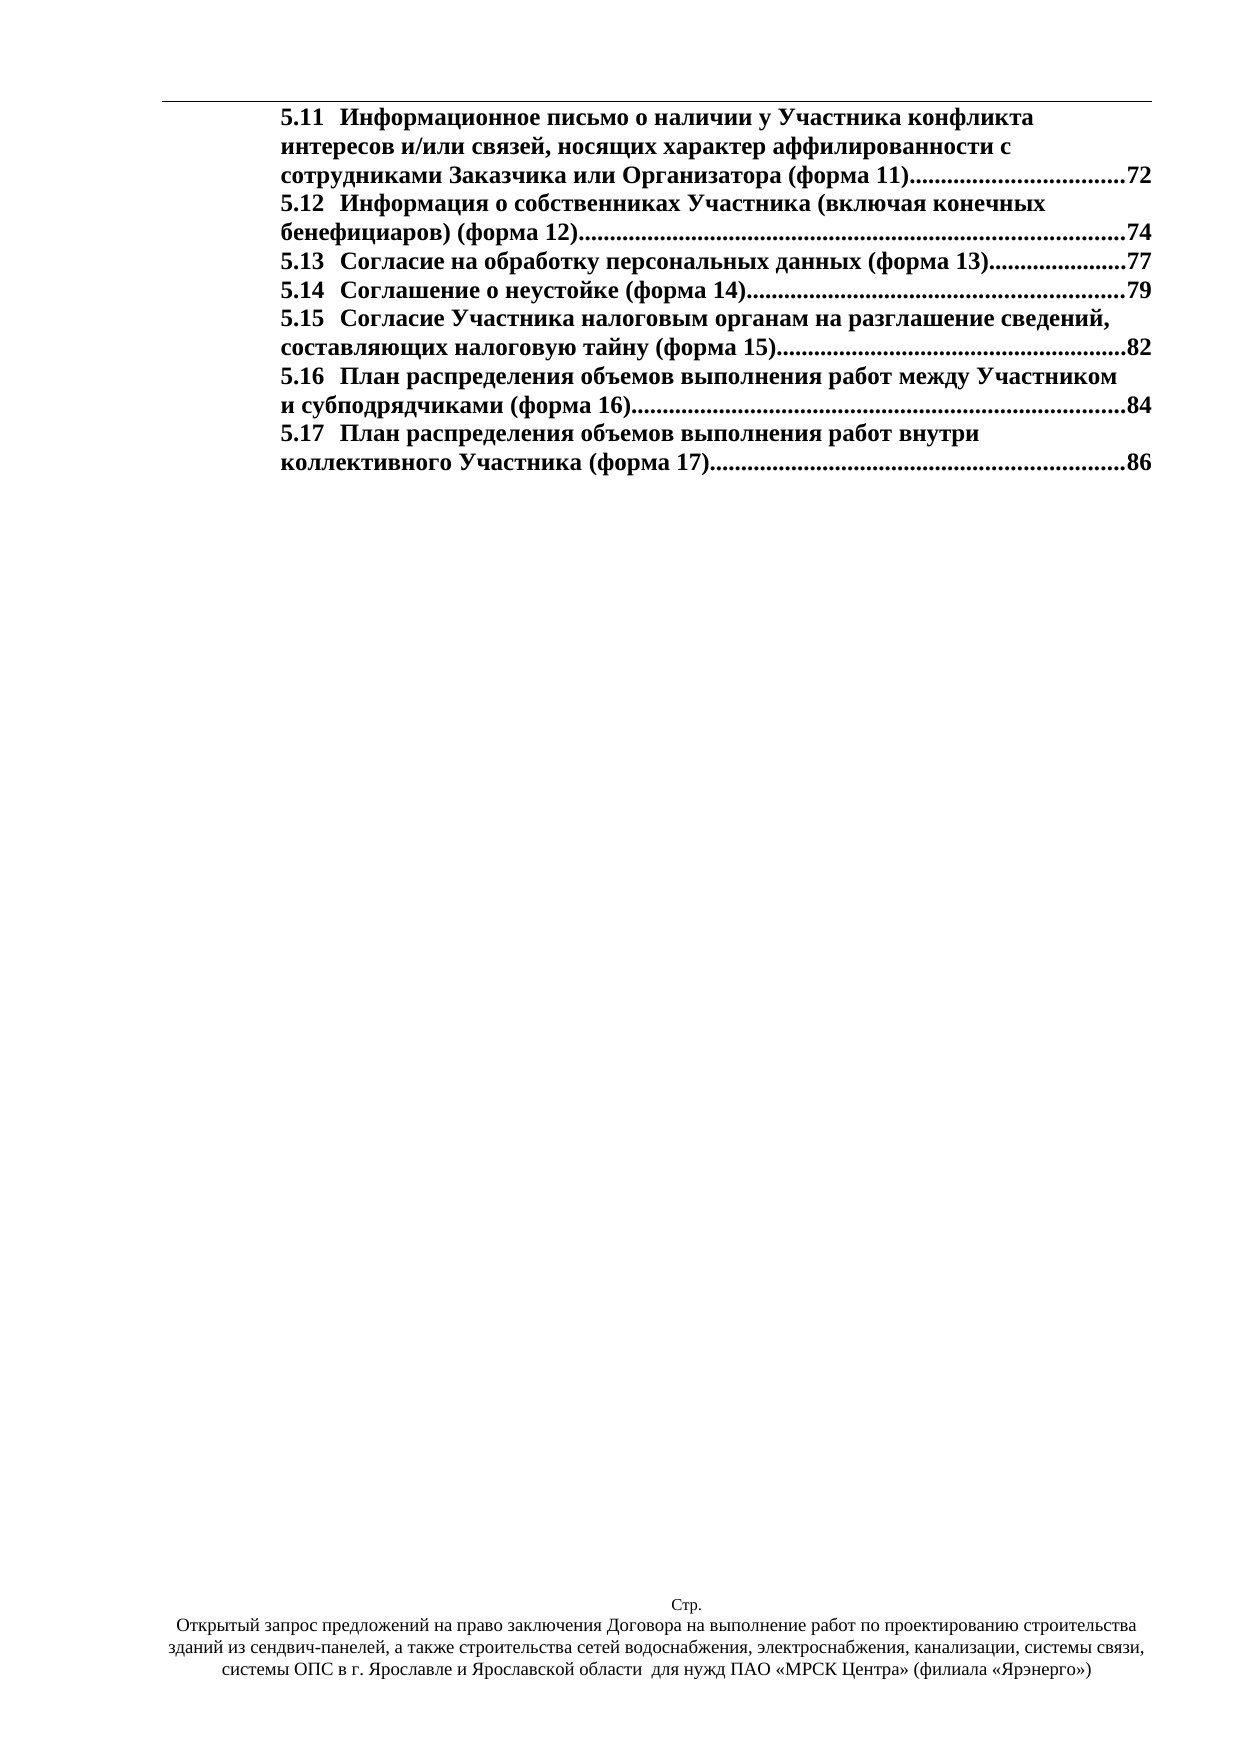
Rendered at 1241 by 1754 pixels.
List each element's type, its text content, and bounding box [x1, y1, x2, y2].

text 5.16 План распределения объемов выполнения работ между Участником и субподрядчиками (форма 16) 84 [280, 361, 1133, 418]
text 5.14 Соглашение о неустойке (форма 14) 79 [280, 275, 1133, 303]
text 5.11 Информационное письмо о наличии у Участника конфликта интересов и/или связей, носящих характер аффилированности с сотрудниками Заказчика или Организатора (форма 11) 72 [280, 102, 1133, 188]
text 5.12 Информация о собственниках Участника (включая конечных бенефициаров) (форма 12) 74 [280, 188, 1133, 246]
text 5.15 Согласие Участника налоговым органам на разглашение сведений, составляющих налоговую тайну (форма 15) 82 [280, 303, 1133, 361]
text 5.17 План распределения объемов выполнения работ внутри коллективного Участника (форма 17) 86 [280, 418, 1133, 476]
text 5.13 Согласие на обработку персональных данных (форма 13) 77 [280, 246, 1133, 275]
